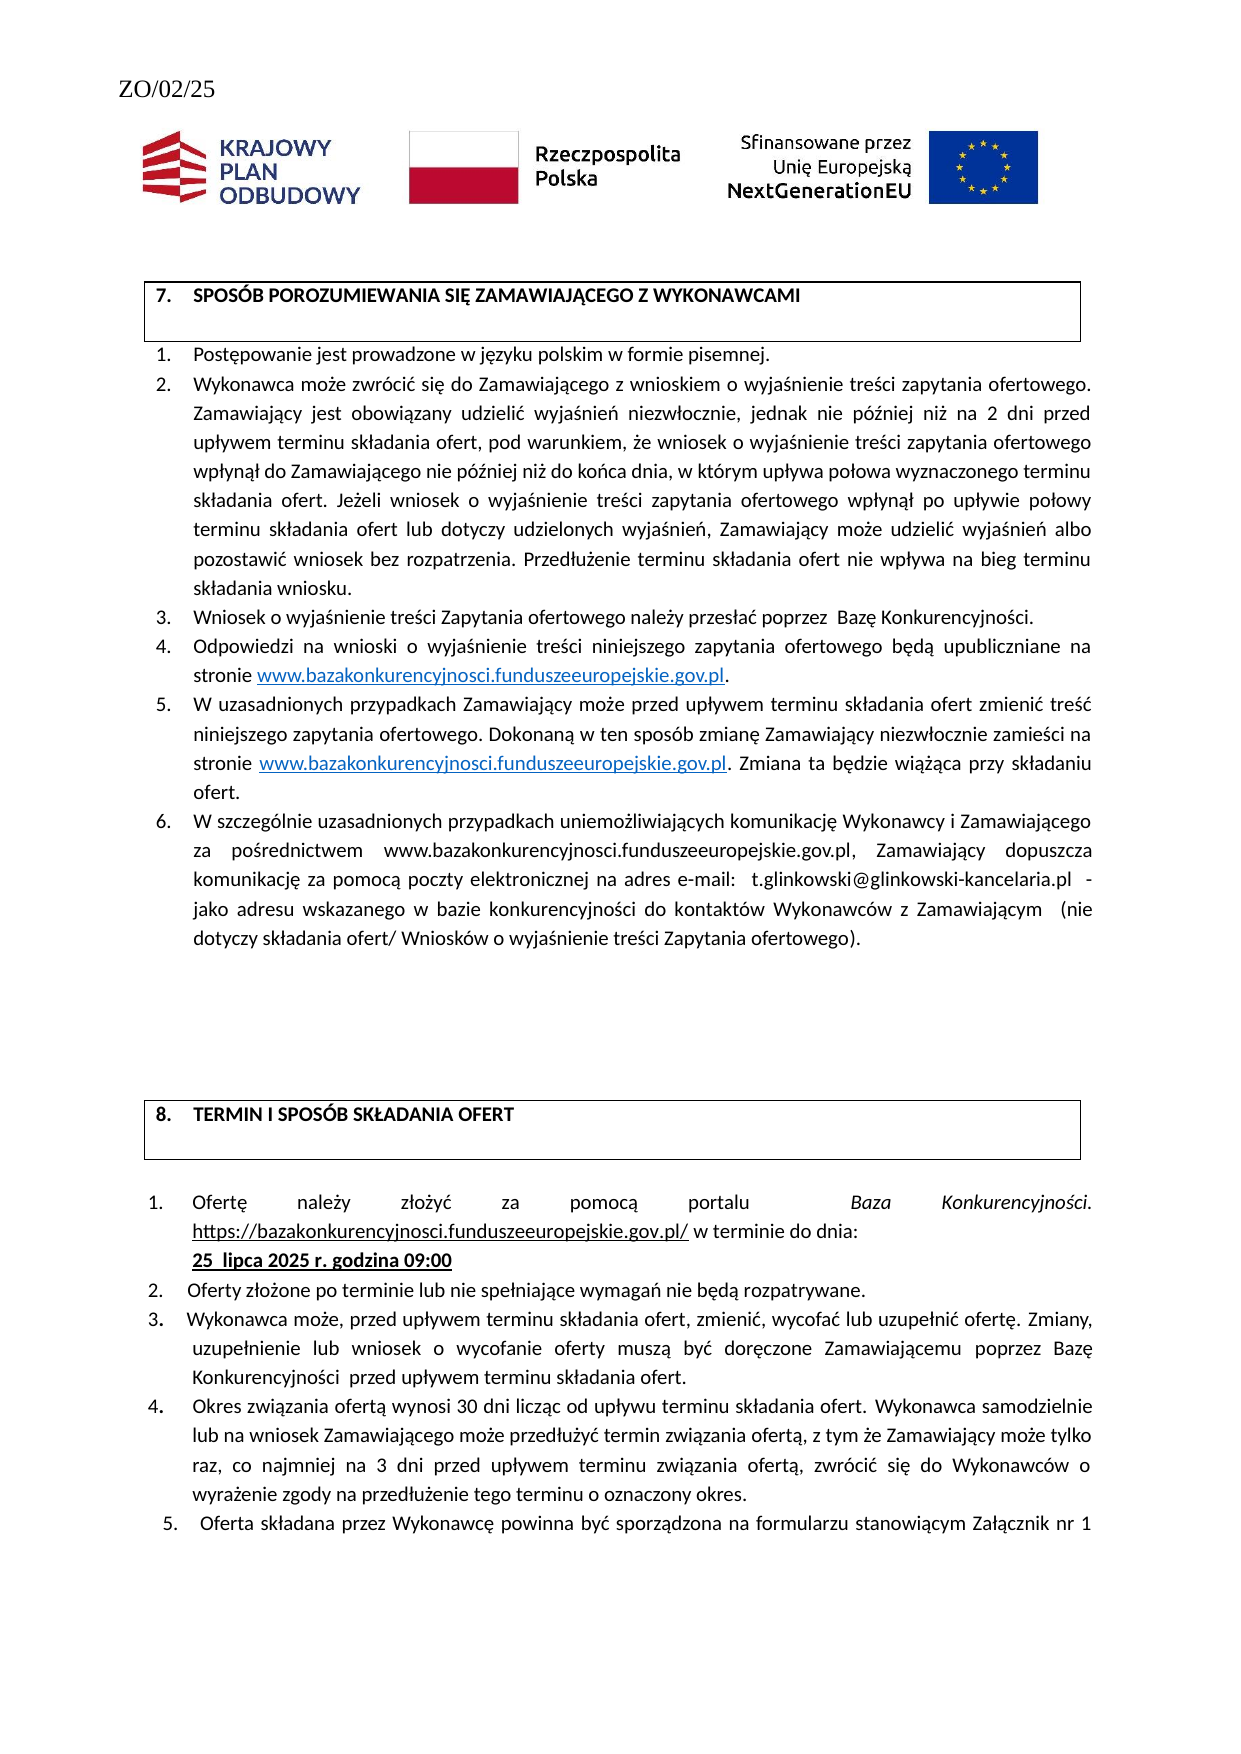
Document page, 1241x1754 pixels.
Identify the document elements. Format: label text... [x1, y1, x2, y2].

list 3. Wykonawca może, przed upływem terminu składania ofert, zmienić, wycofać lub uzupełnić ofertę. Zmiany, uzupełnienie lub wniosek o wycofanie oferty muszą być doręczone Zamawiającemu poprzez Bazę Konkurencyjności przed upływem terminu składania ofert. [148, 1306, 1093, 1390]
list Odpowiedzi na wnioski o wyjaśnienie treści niniejszego zapytania ofertowego będą upubliczniane na stronie www.bazakonkurencyjnosci.funduszeeuropejskie.gov.pl. [156, 633, 1093, 688]
table_header TERMIN I SPOSÓB SKŁADANIA OFERT [145, 1101, 1080, 1159]
list W uzasadnionych przypadkach Zamawiający może przed upływem terminu składania ofert zmienić treść niniejszego zapytania ofertowego. Dokonaną w ten sposób zmianę Zamawiający niezwłocznie zamieści na stronie www.bazakonkurencyjnosci.funduszeeuropejskie.gov.pl. Zmiana ta będzie wiążąca przy składaniu ofert. [156, 692, 1093, 804]
list Wykonawca może zwrócić się do Zamawiającego z wnioskiem o wyjaśnienie treści zapytania ofertowego. Zamawiający jest obowiązany udzielić wyjaśnień niezwłocznie, jednak nie później niż na 2 dni przed upływem terminu składania ofert, pod warunkiem, że wniosek o wyjaśnienie treści zapytania ofertowego wpłynął do Zamawiającego nie później niż do końca dnia, w którym upływa połowa wyznaczonego terminu składania ofert. Jeżeli wniosek o wyjaśnienie treści zapytania ofertowego wpłynął po upływie połowy terminu składania ofert lub dotyczy udzielonych wyjaśnień, Zamawiający może udzielić wyjaśnień albo pozostawić wniosek bez rozpatrzenia. Przedłużenie terminu składania ofert nie wpływa na bieg terminu składania wniosku. [156, 371, 1093, 600]
list W szczególnie uzasadnionych przypadkach uniemożliwiających komunikację Wykonawcy i Zamawiającego za pośrednictwem www.bazakonkurencyjnosci.funduszeeuropejskie.gov.pl, Zamawiający dopuszcza komunikację za pomocą poczty elektronicznej na adres e-mail: t.glinkowski@glinkowski-kancelaria.pl - jako adresu wskazanego w bazie konkurencyjności do kontaktów Wykonawców z Zamawiającym (nie dotyczy składania ofert/ Wniosków o wyjaśnienie treści Zapytania ofertowego). [156, 808, 1093, 950]
list Postępowanie jest prowadzone w języku polskim w formie pisemnej. [156, 342, 1093, 367]
table_header SPOSÓB POROZUMIEWANIA SIĘ ZAMAWIAJĄCEGO Z WYKONAWCAMI [145, 283, 1080, 341]
list 2. Oferty złożone po terminie lub nie spełniające wymagań nie będą rozpatrywane. [148, 1277, 1093, 1302]
list Ofertę należy złożyć za pomocą portalu Baza Konkurencyjności. https://bazakonkurencyjnosci.funduszeeuropejskie.gov.pl/ w terminie do dnia: [148, 1189, 1093, 1244]
list 4. Okres związania ofertą wynosi 30 dni licząc od upływu terminu składania ofert. Wykonawca samodzielnie lub na wniosek Zamawiającego może przedłużyć termin związania ofertą, z tym że Zamawiający może tylko raz, co najmniej na 3 dni przed upływem terminu związania ofertą, zwrócić się do Wykonawców o wyrażenie zgody na przedłużenie tego terminu o oznaczony okres. [148, 1393, 1093, 1506]
list Wniosek o wyjaśnienie treści Zapytania ofertowego należy przesłać poprzez Bazę Konkurencyjności. [156, 604, 1093, 629]
list 25 lipca 2025 r. godzina 09:00 [192, 1248, 1093, 1273]
picture [118, 106, 1062, 228]
